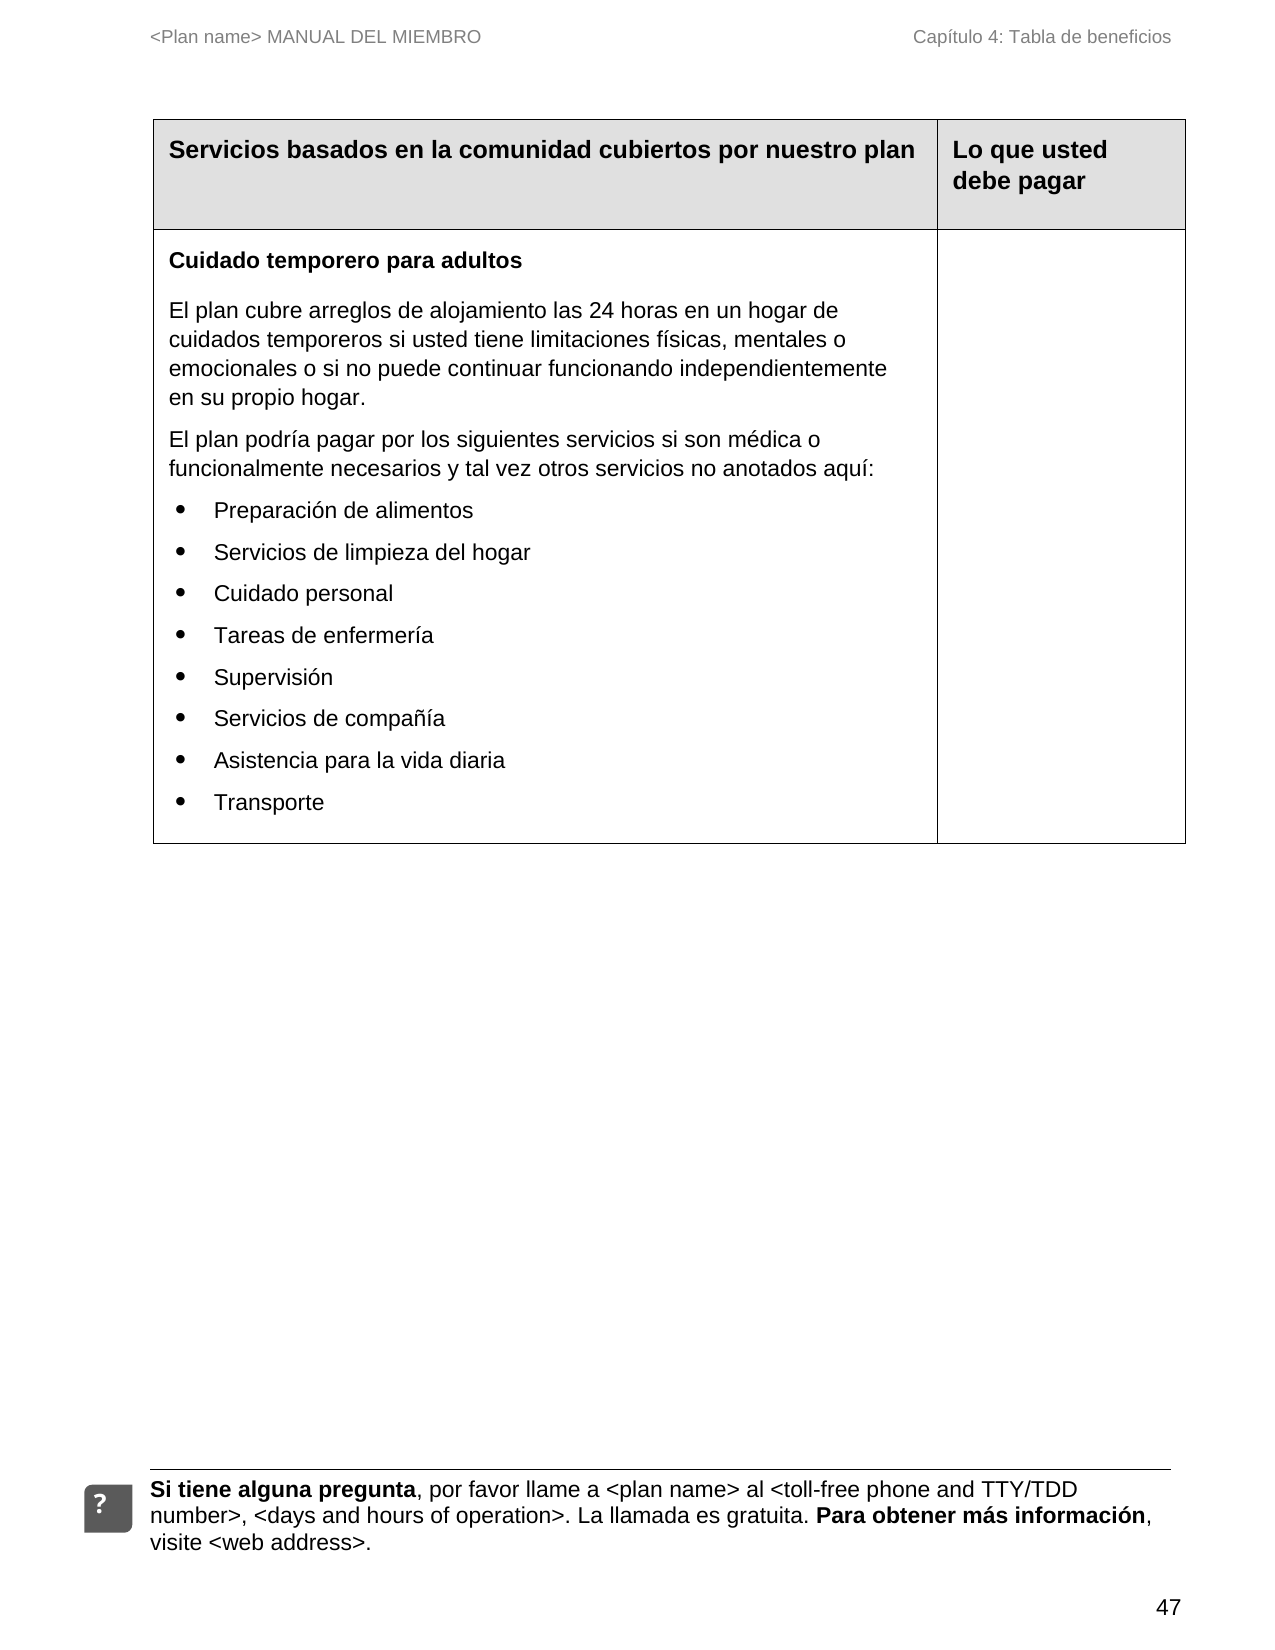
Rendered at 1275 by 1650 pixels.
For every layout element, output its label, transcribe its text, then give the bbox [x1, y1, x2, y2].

table_cell Cuidado temporero para adultos El plan cubre arreglos de alojamiento las 24 horas en un hogar de cuidados temporeros si usted tiene limitaciones físicas, mentales o emocionales o si no puede continuar funcionando independientemente en su propio hogar. El plan podría pagar por los siguientes servicios si son médica o funcionalmente necesarios y tal vez otros servicios no anotados aquí: Preparación de alimentos Servicios de limpieza del hogar Cuidado personal Tareas de enfermería Supervisión Servicios de compañía Asistencia para la vida diaria Transporte [154, 230, 937, 843]
table_header Lo que usted debe pagar [938, 120, 1185, 229]
table_cell [938, 230, 1185, 843]
table_header Servicios basados en la comunidad cubiertos por nuestro plan [154, 120, 937, 229]
